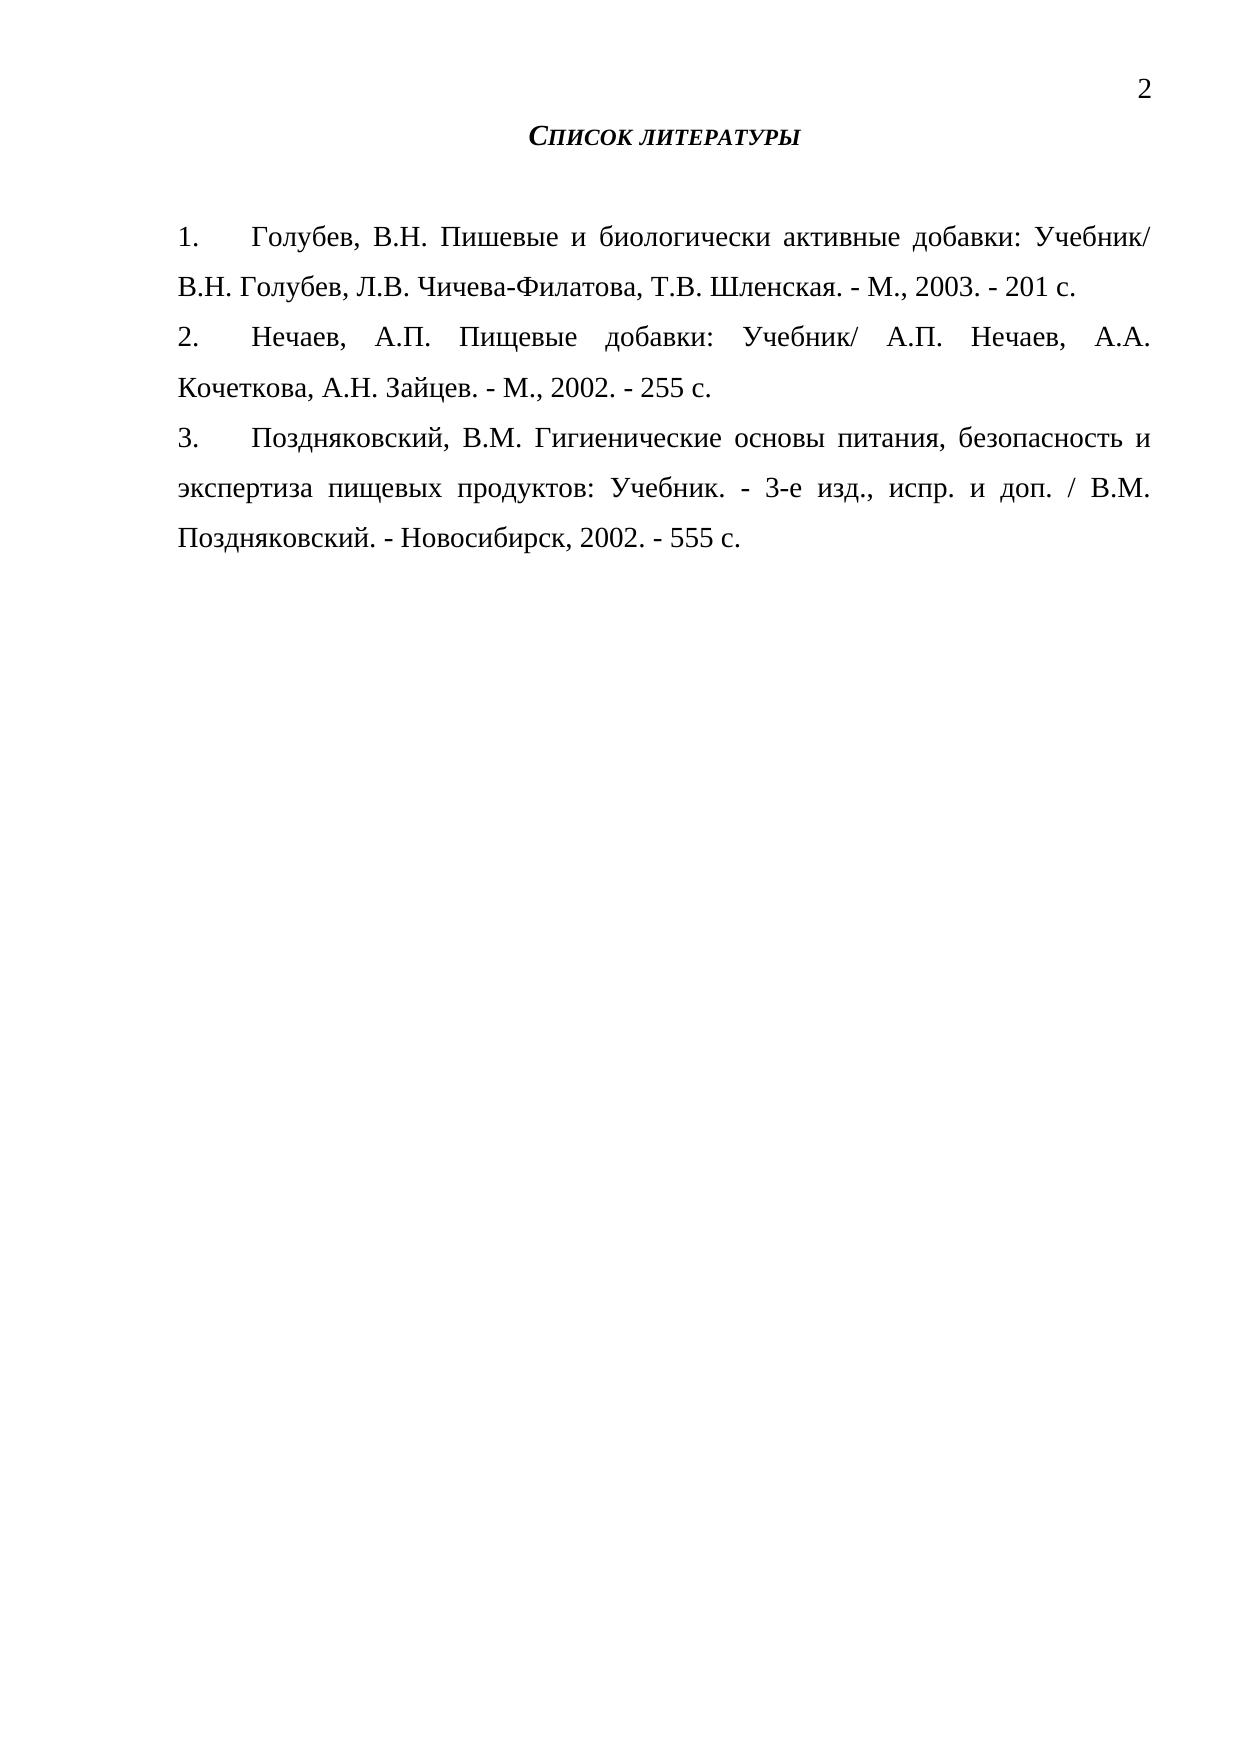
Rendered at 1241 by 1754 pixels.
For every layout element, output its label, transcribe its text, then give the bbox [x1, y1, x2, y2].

subtitle Список литературы [177, 118, 1152, 152]
text Нечаев, А.П. Пищевые добавки: Учебник/ А.П. Нечаев, А.А. Кочеткова, А.Н. Зайцев. - М., 2002. - 255 с. [177, 319, 1152, 403]
text Поздняковский, В.М. Гигиенические основы питания, безопасность и экспертиза пищевых продуктов: Учебник. - 3-е изд., испр. и доп. / В.М. Поздняковский. - Новосибирск, 2002. - 555 с. [177, 420, 1152, 554]
text Голубев, В.Н. Пишевые и биологически активные добавки: Учебник/ В.Н. Голубев, Л.В. Чичева-Филатова, Т.В. Шленская. - М., 2003. - 201 с. [177, 219, 1152, 303]
